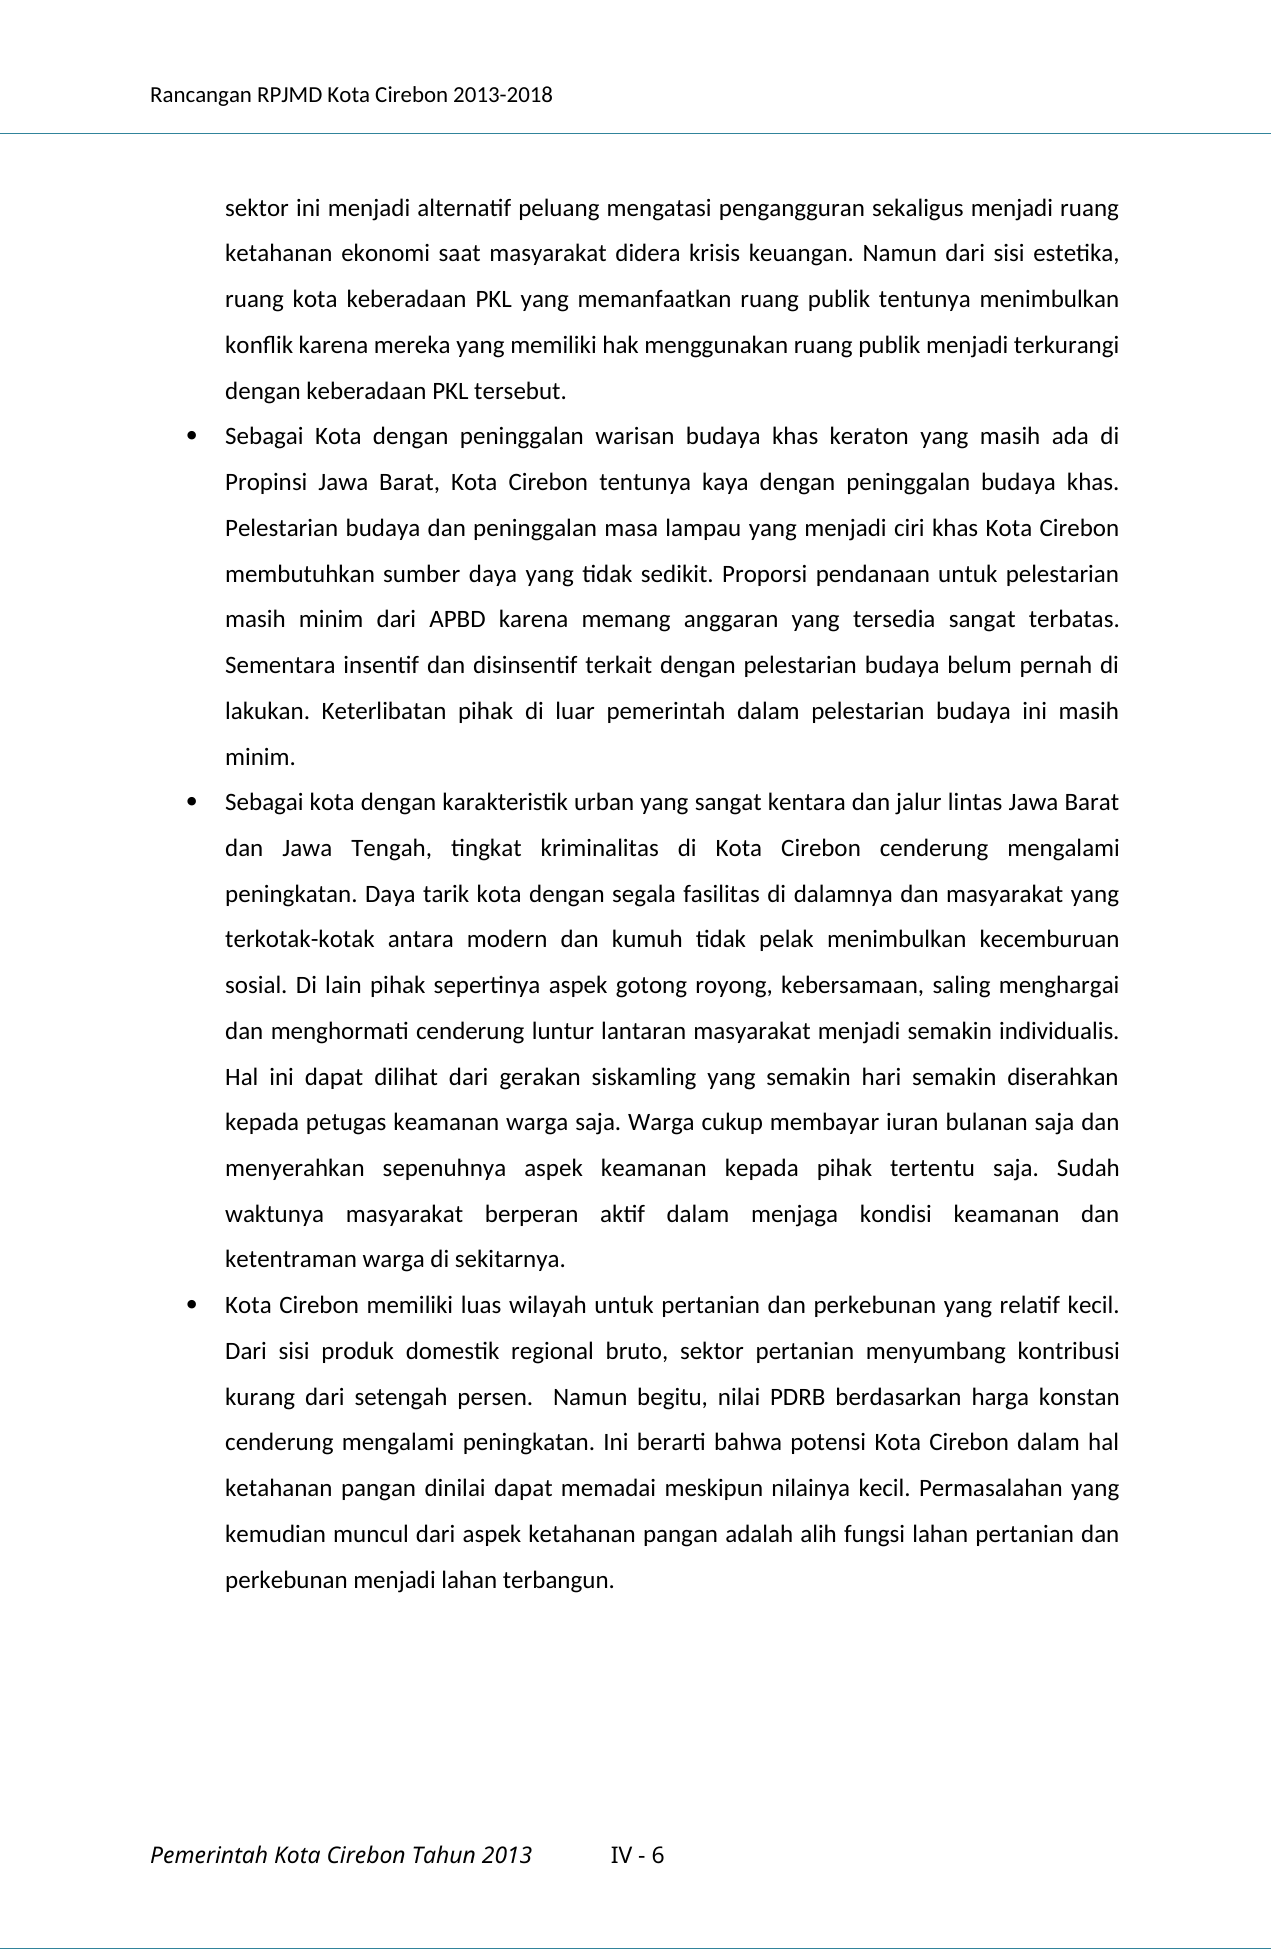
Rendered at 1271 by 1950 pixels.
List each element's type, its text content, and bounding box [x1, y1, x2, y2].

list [187, 192, 1121, 405]
list Sebagai Kota dengan peninggalan warisan budaya khas keraton yang masih ada di Propinsi Jawa Barat, Kota Cirebon tentunya kaya dengan peninggalan budaya khas. Pelestarian budaya dan peninggalan masa lampau yang menjadi ciri khas Kota Cirebon membutuhkan sumber daya yang tidak sedikit. Proporsi pendanaan untuk pelestarian masih minim dari APBD karena memang anggaran yang tersedia sangat terbatas. Sementara insentif dan disinsentif terkait dengan pelestarian budaya belum pernah di lakukan. Keterlibatan pihak di luar pemerintah dalam pelestarian budaya ini masih minim. [187, 421, 1121, 771]
list Sebagai kota dengan karakteristik urban yang sangat kentara dan jalur lintas Jawa Barat dan Jawa Tengah, tingkat kriminalitas di Kota Cirebon cenderung mengalami peningkatan. Daya tarik kota dengan segala fasilitas di dalamnya dan masyarakat yang terkotak-kotak antara modern dan kumuh tidak pelak menimbulkan kecemburuan sosial. Di lain pihak sepertinya aspek gotong royong, kebersamaan, saling menghargai dan menghormati cenderung luntur lantaran masyarakat menjadi semakin individualis. Hal ini dapat dilihat dari gerakan siskamling yang semakin hari semakin diserahkan kepada petugas keamanan warga saja. Warga cukup membayar iuran bulanan saja dan menyerahkan sepenuhnya aspek keamanan kepada pihak tertentu saja. Sudah waktunya masyarakat berperan aktif dalam menjaga kondisi keamanan dan ketentraman warga di sekitarnya. [187, 786, 1121, 1274]
list Kota Cirebon memiliki luas wilayah untuk pertanian dan perkebunan yang relatif kecil. Dari sisi produk domestik regional bruto, sektor pertanian menyumbang kontribusi kurang dari setengah persen. Namun begitu, nilai PDRB berdasarkan harga konstan cenderung mengalami peningkatan. Ini berarti bahwa potensi Kota Cirebon dalam hal ketahanan pangan dinilai dapat memadai meskipun nilainya kecil. Permasalahan yang kemudian muncul dari aspek ketahanan pangan adalah alih fungsi lahan pertanian dan perkebunan menjadi lahan terbangun. [187, 1289, 1121, 1594]
